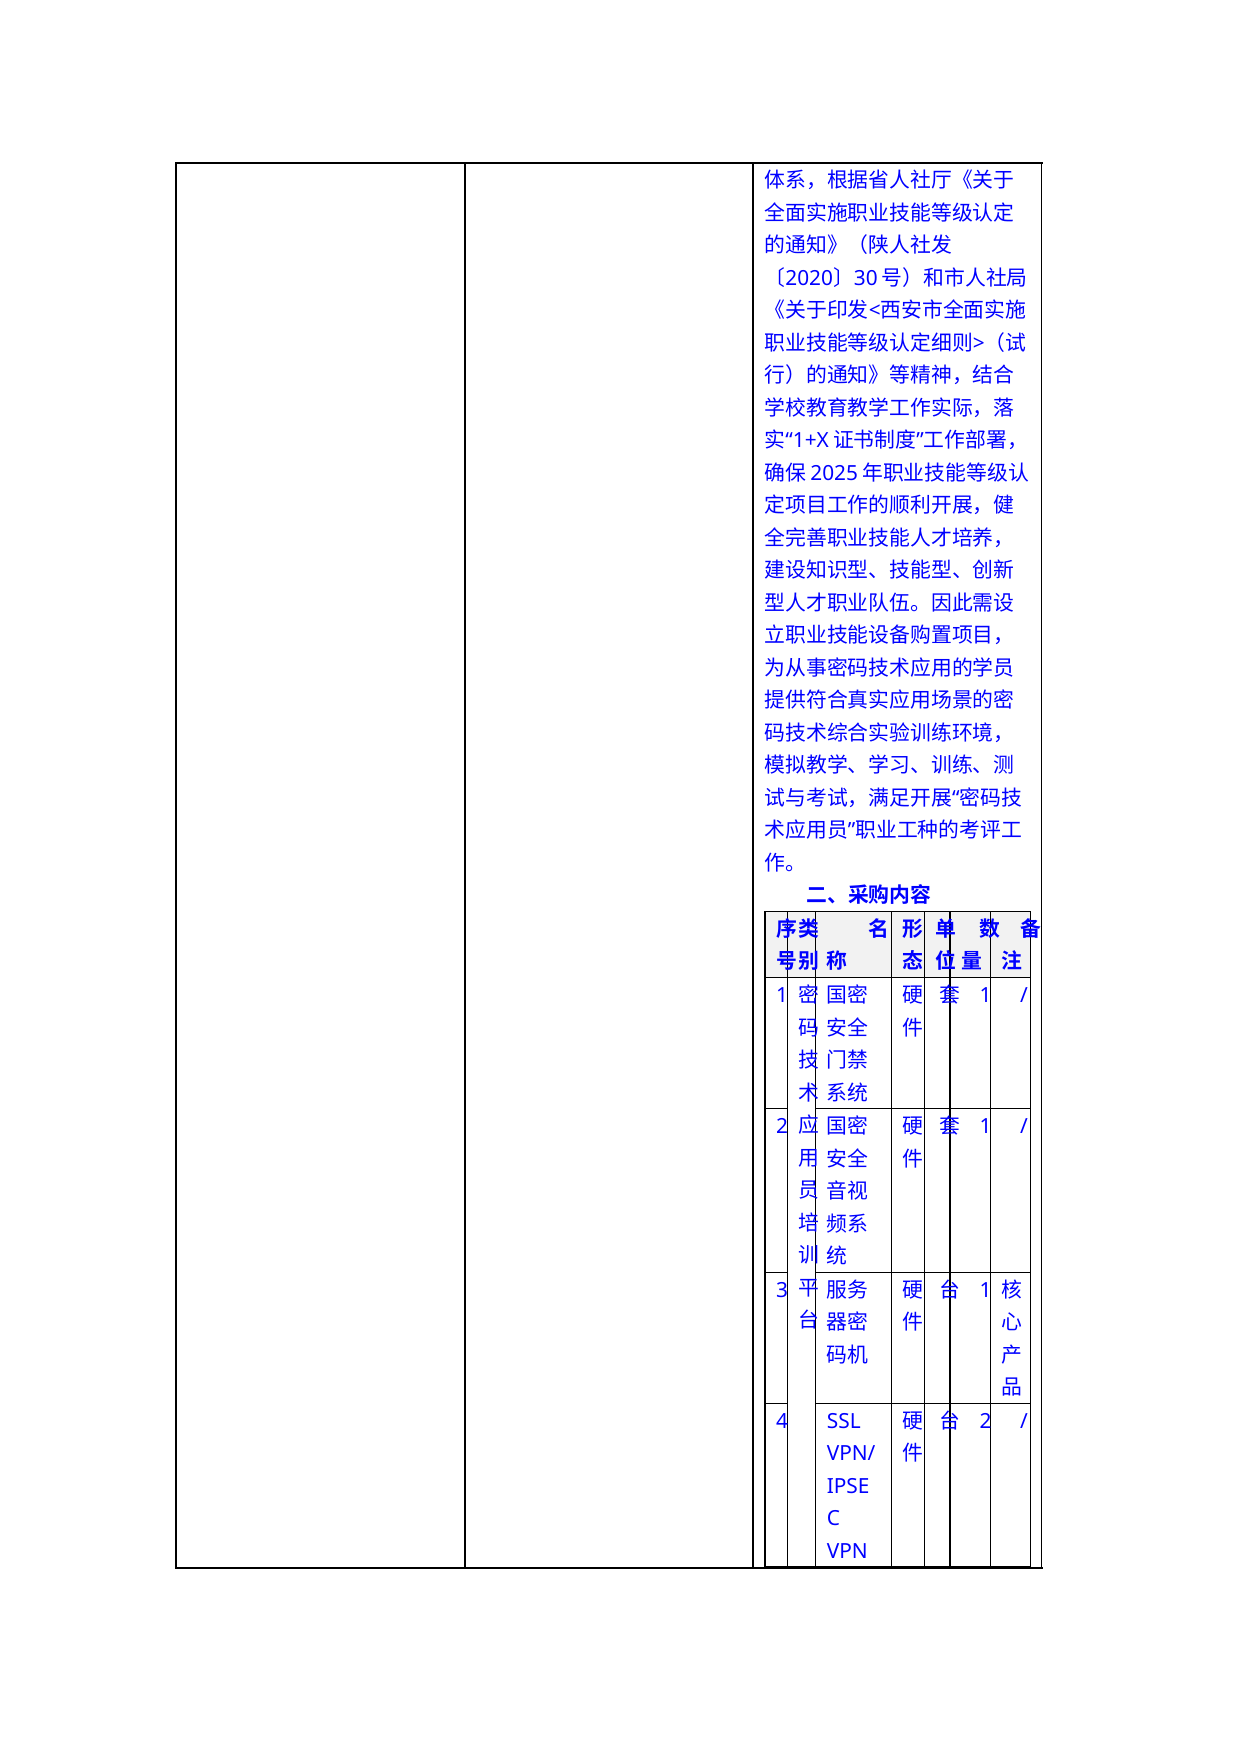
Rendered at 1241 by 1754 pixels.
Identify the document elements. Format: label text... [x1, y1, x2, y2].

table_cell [754, 164, 1041, 1567]
table_cell [466, 164, 752, 1567]
table_cell 1 [177, 164, 464, 1567]
